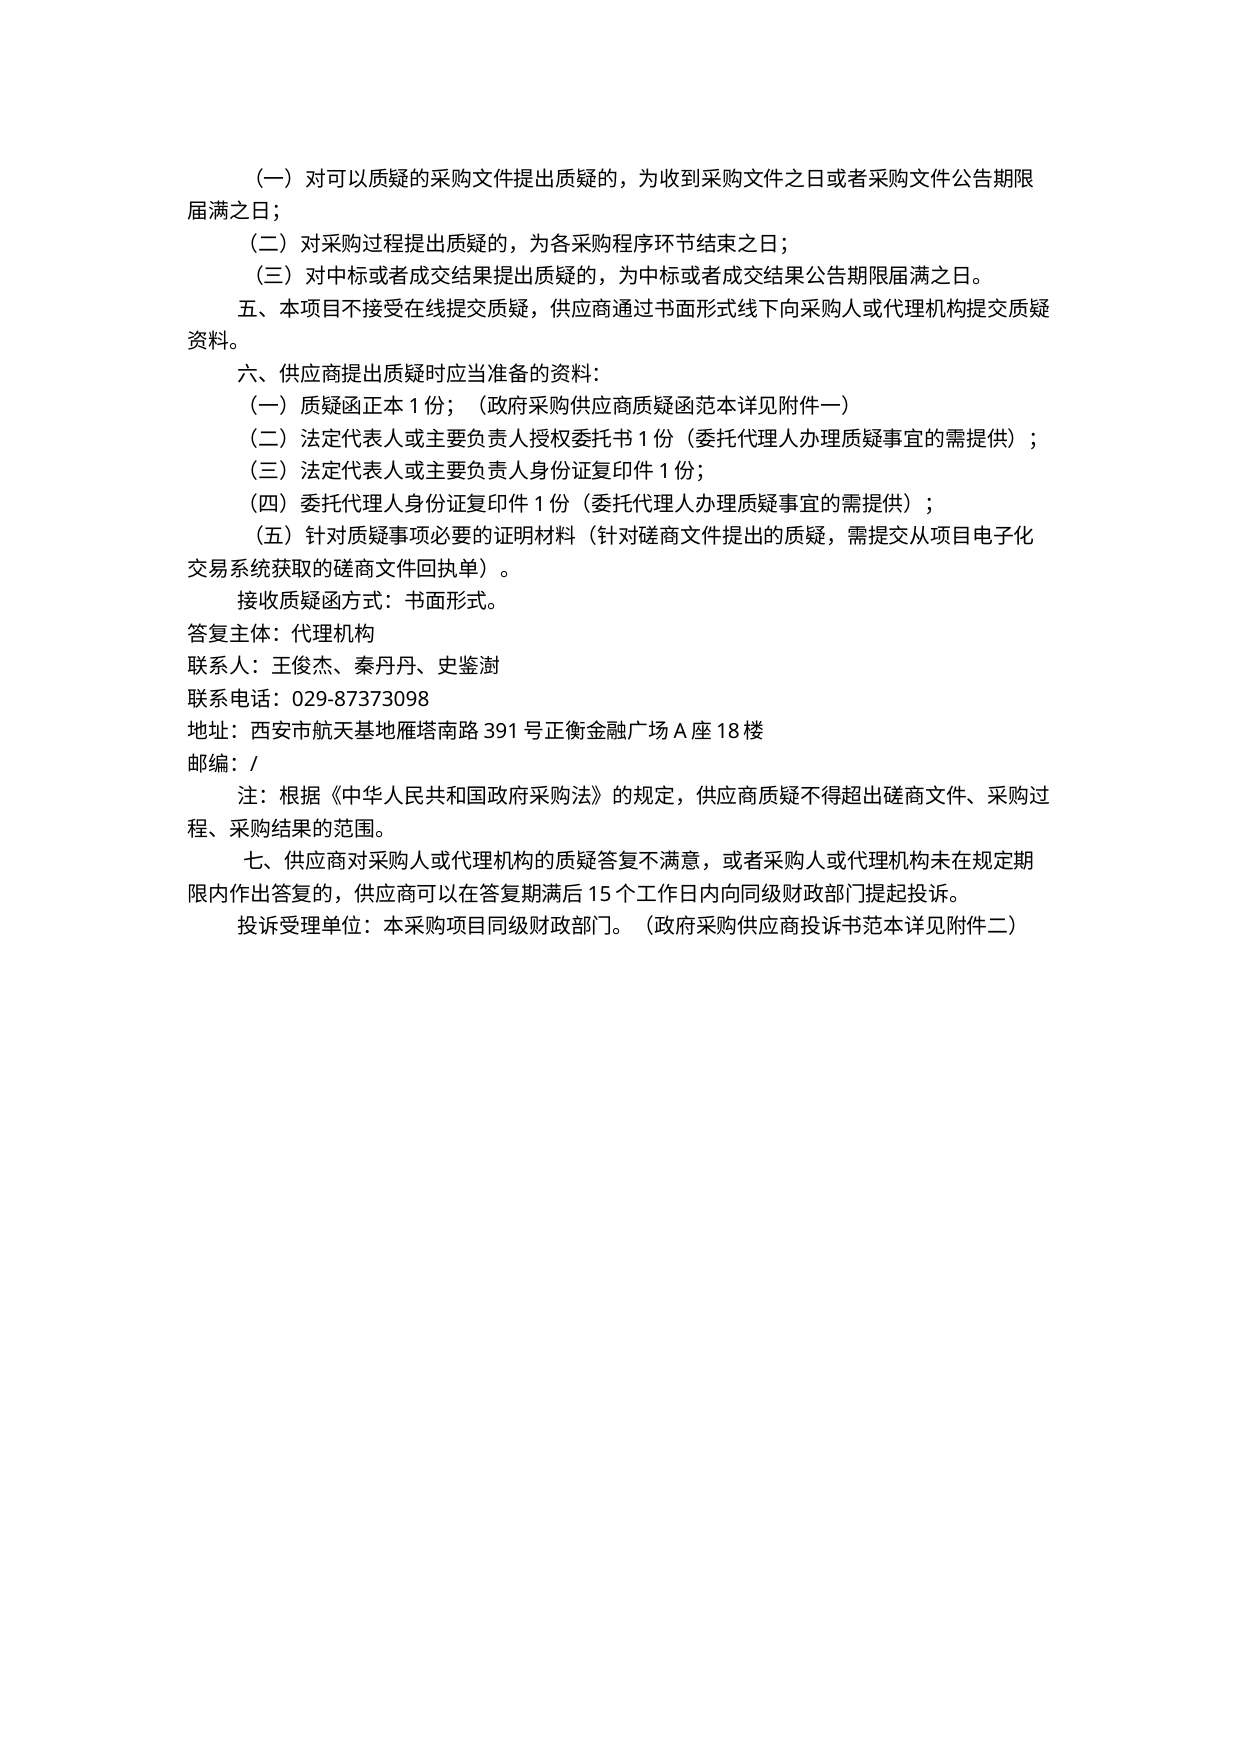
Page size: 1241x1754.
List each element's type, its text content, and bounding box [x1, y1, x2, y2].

text 邮编：/ [187, 747, 1053, 779]
text 五、本项目不接受在线提交质疑，供应商通过书面形式线下向采购人或代理机构提交质疑资料。 [187, 292, 1053, 357]
text 七、供应商对采购人或代理机构的质疑答复不满意，或者采购人或代理机构未在规定期限内作出答复的，供应商可以在答复期满后15个工作日内向同级财政部门提起投诉。 [187, 844, 1053, 909]
text （一）质疑函正本1份；（政府采购供应商质疑函范本详见附件一） [187, 389, 1053, 422]
text （五）针对质疑事项必要的证明材料（针对磋商文件提出的质疑，需提交从项目电子化交易系统获取的磋商文件回执单）。 [187, 519, 1053, 584]
text （四）委托代理人身份证复印件1份（委托代理人办理质疑事宜的需提供）； [187, 487, 1053, 519]
text 投诉受理单位：本采购项目同级财政部门。（政府采购供应商投诉书范本详见附件二） [187, 909, 1053, 942]
text （三）法定代表人或主要负责人身份证复印件1份； [187, 454, 1053, 487]
text （三）对中标或者成交结果提出质疑的，为中标或者成交结果公告期限届满之日。 [187, 259, 1053, 292]
text 答复主体：代理机构 [187, 617, 1053, 649]
text 注：根据《中华人民共和国政府采购法》的规定，供应商质疑不得超出磋商文件、采购过程、采购结果的范围。 [187, 779, 1053, 844]
text 六、供应商提出质疑时应当准备的资料： [187, 357, 1053, 389]
text 地址：西安市航天基地雁塔南路391号正衡金融广场A座18楼 [187, 714, 1053, 747]
text （二）对采购过程提出质疑的，为各采购程序环节结束之日； [187, 227, 1053, 259]
text （二）法定代表人或主要负责人授权委托书1份（委托代理人办理质疑事宜的需提供）； [187, 422, 1053, 454]
text 接收质疑函方式：书面形式。 [187, 584, 1053, 617]
text 联系人：王俊杰、秦丹丹、史鉴澍 [187, 649, 1053, 682]
text 联系电话：029-87373098 [187, 682, 1053, 714]
text （一）对可以质疑的采购文件提出质疑的，为收到采购文件之日或者采购文件公告期限届满之日； [187, 162, 1053, 227]
